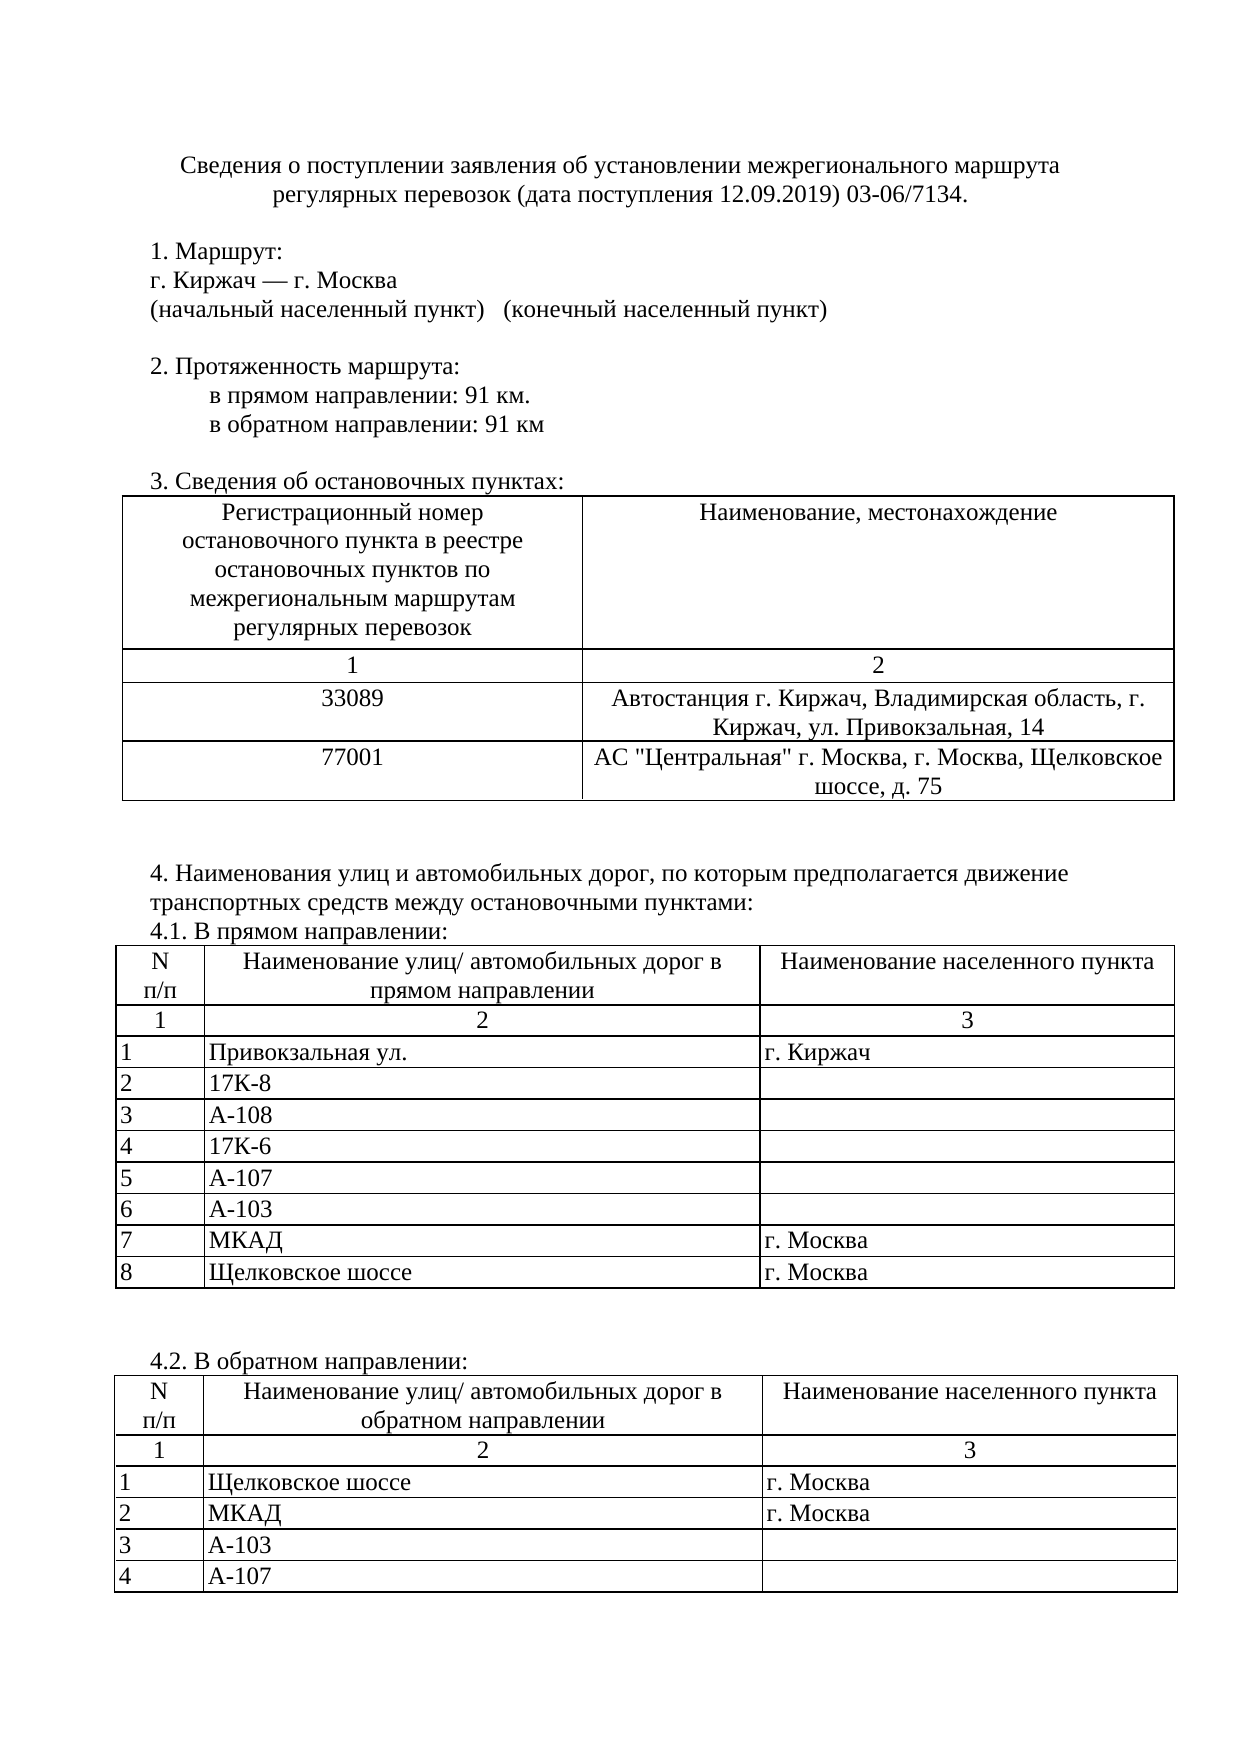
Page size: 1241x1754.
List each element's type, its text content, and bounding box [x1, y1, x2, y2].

table_cell [761, 1131, 1174, 1161]
table_cell АС "Центральная" г. Москва, г. Москва, Щелковское шоссе, д. 75 [583, 742, 1173, 799]
table_cell 77001 [123, 742, 582, 799]
table_cell 2 [115, 1498, 203, 1528]
table_cell 17К-6 [205, 1131, 759, 1161]
table_cell МКАД [204, 1498, 762, 1528]
text 3. Сведения об остановочных пунктах: [150, 466, 1090, 495]
text 4. Наименования улиц и автомобильных дорог, по которым предполагается движение транспортных средств между остановочными пунктами: [150, 858, 1090, 916]
table_cell 17К-8 [205, 1068, 759, 1098]
table_cell 2 [117, 1068, 204, 1098]
table_cell МКАД [205, 1226, 759, 1256]
table_cell А-108 [205, 1100, 759, 1130]
table_cell [763, 1528, 1177, 1560]
table_cell 3 [763, 1434, 1177, 1465]
table_cell Щелковское шоссе [204, 1467, 762, 1497]
table_cell 1 [115, 1466, 203, 1497]
text 1. Маршрут: [150, 236, 1090, 265]
text в обратном направлении: 91 км [150, 409, 1090, 437]
table_cell 3 [761, 1006, 1174, 1035]
table_cell 2 [205, 1006, 759, 1035]
table_cell 4 [115, 1561, 203, 1591]
table_cell А-107 [205, 1163, 759, 1193]
table_cell [763, 1560, 1177, 1591]
table_cell г. Москва [761, 1257, 1174, 1287]
table_cell [761, 1194, 1174, 1224]
table_header Наименование населенного пункта [761, 946, 1174, 1004]
table_cell Автостанция г. Киржач, Владимирская область, г. Киржач, ул. Привокзальная, 14 [583, 683, 1173, 740]
table_cell 4 [117, 1131, 204, 1161]
table_cell Щелковское шоссе [205, 1257, 759, 1287]
text 2. Протяженность маршрута: [150, 351, 1090, 380]
table_cell 1 [117, 1006, 204, 1035]
table_cell [761, 1163, 1174, 1193]
table_cell г. Москва [763, 1497, 1177, 1528]
table_header Наименование улиц/ автомобильных дорог в прямом направлении [205, 946, 759, 1004]
table_header Наименование, местонахождение [583, 497, 1173, 648]
table_cell А-103 [204, 1530, 762, 1560]
text 4.2. В обратном направлении: [150, 1346, 1090, 1375]
table_cell 5 [117, 1163, 204, 1193]
table_header N п/п [115, 1376, 203, 1434]
table_cell 3 [117, 1100, 204, 1130]
table_header N п/п [117, 946, 204, 1004]
table_cell 3 [115, 1529, 203, 1560]
table_cell А-103 [205, 1194, 759, 1224]
text в прямом направлении: 91 км. [150, 380, 1090, 409]
table_cell г. Киржач [761, 1037, 1174, 1067]
table_cell Привокзальная ул. [205, 1037, 759, 1067]
table_cell 8 [117, 1257, 204, 1287]
table_cell 1 [115, 1435, 203, 1465]
table_cell г. Москва [761, 1226, 1174, 1256]
table_cell 6 [117, 1194, 204, 1224]
text 4.1. В прямом направлении: [150, 916, 1090, 945]
table_header Регистрационный номер остановочного пункта в реестре остановочных пунктов по межрегиональным маршрутам регулярных перевозок [123, 497, 582, 648]
text г. Киржач — г. Москва [150, 265, 1090, 294]
table_cell 1 [123, 650, 582, 681]
table_cell [761, 1100, 1174, 1130]
table_cell А-107 [204, 1561, 762, 1591]
text Сведения о поступлении заявления об установлении межрегионального маршрута регулярных перевозок (дата поступления 12.09.2019) 03-06/7134. [150, 150, 1090, 207]
table_cell г. Москва [763, 1465, 1177, 1497]
table_cell 2 [583, 650, 1173, 681]
table_cell [761, 1068, 1174, 1098]
table_cell 2 [204, 1436, 762, 1465]
table_cell 7 [117, 1226, 204, 1256]
table_header Наименование улиц/ автомобильных дорог в обратном направлении [204, 1376, 762, 1434]
text (начальный населенный пункт) (конечный населенный пункт) [150, 294, 1090, 322]
table_header Наименование населенного пункта [763, 1376, 1177, 1434]
table_cell 1 [117, 1037, 204, 1067]
table_cell 33089 [123, 683, 582, 740]
